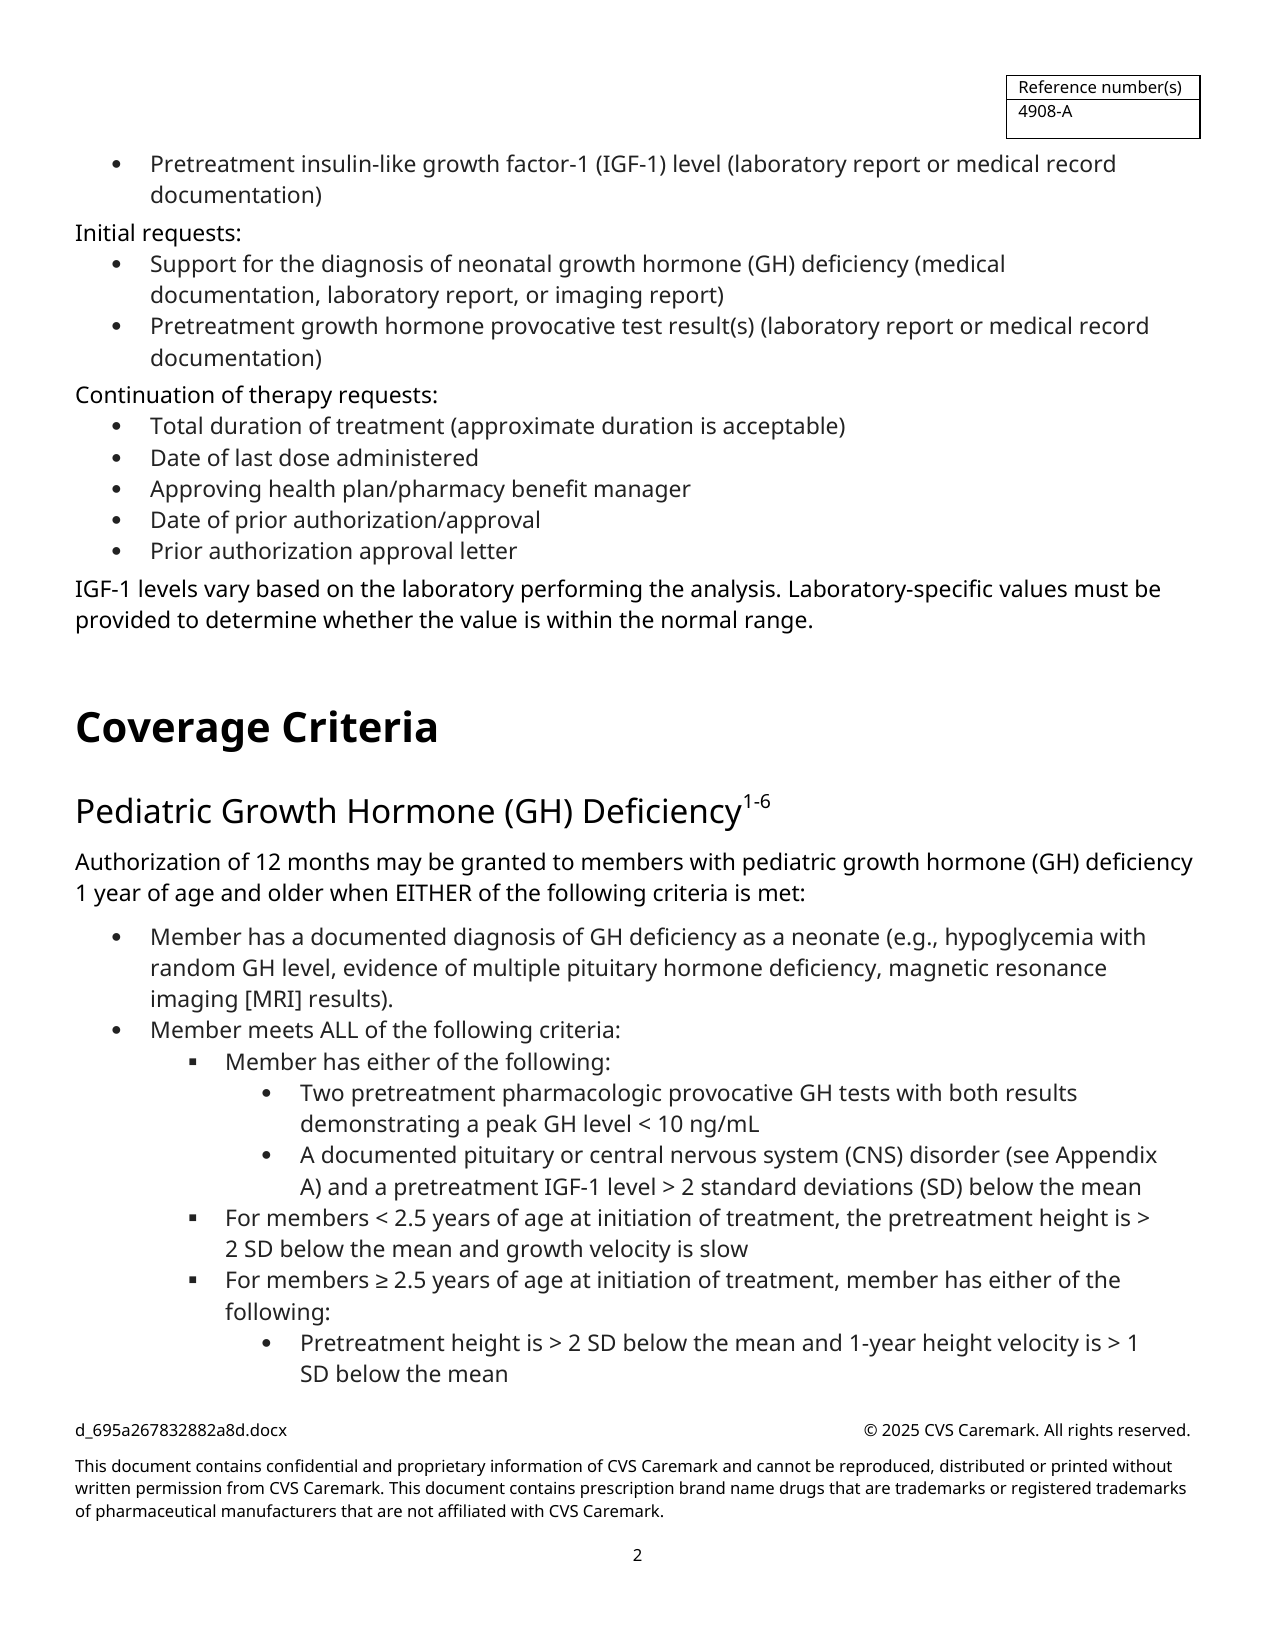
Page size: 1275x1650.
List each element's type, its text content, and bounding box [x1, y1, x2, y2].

list A documented pituitary or central nervous system (CNS) disorder (see Appendix A) and a pretreatment IGF-1 level > 2 standard deviations (SD) below the mean [262, 1139, 1161, 1202]
list Date of last dose administered [112, 441, 1161, 473]
subtitle Pediatric Growth Hormone (GH) Deficiency1-6 [75, 788, 1200, 833]
list Pretreatment insulin-like growth factor-1 (IGF-1) level (laboratory report or medical record documentation) [112, 148, 1161, 210]
list Total duration of treatment (approximate duration is acceptable) [112, 410, 1161, 441]
list For members ≥ 2.5 years of age at initiation of treatment, member has either of the following: [187, 1264, 1161, 1327]
text Authorization of 12 months may be granted to members with pediatric growth hormone (GH) deficiency 1 year of age and older when EITHER of the following criteria is met: [75, 846, 1200, 908]
list For members < 2.5 years of age at initiation of treatment, the pretreatment height is > 2 SD below the mean and growth velocity is slow [187, 1202, 1161, 1264]
text Initial requests: [75, 216, 1200, 248]
list Date of prior authorization/approval [112, 504, 1161, 535]
list Member has either of the following: [187, 1046, 1161, 1077]
text IGF-1 levels vary based on the laboratory performing the analysis. Laboratory-specific values must be provided to determine whether the value is within the normal range. [75, 573, 1200, 635]
list Member meets ALL of the following criteria: [112, 1014, 1161, 1046]
subtitle Coverage Criteria [75, 698, 1200, 754]
list Two pretreatment pharmacologic provocative GH tests with both results demonstrating a peak GH level < 10 ng/mL [262, 1077, 1161, 1139]
list Pretreatment growth hormone provocative test result(s) (laboratory report or medical record documentation) [112, 310, 1161, 373]
list Pretreatment height is > 2 SD below the mean and 1-year height velocity is > 1 SD below the mean [262, 1327, 1161, 1389]
list Support for the diagnosis of neonatal growth hormone (GH) deficiency (medical documentation, laboratory report, or imaging report) [112, 248, 1161, 310]
list Member has a documented diagnosis of GH deficiency as a neonate (e.g., hypoglycemia with random GH level, evidence of multiple pituitary hormone deficiency, magnetic resonance imaging [MRI] results). [112, 921, 1161, 1014]
list Prior authorization approval letter [112, 535, 1161, 566]
text Continuation of therapy requests: [75, 379, 1200, 410]
list Approving health plan/pharmacy benefit manager [112, 473, 1161, 504]
